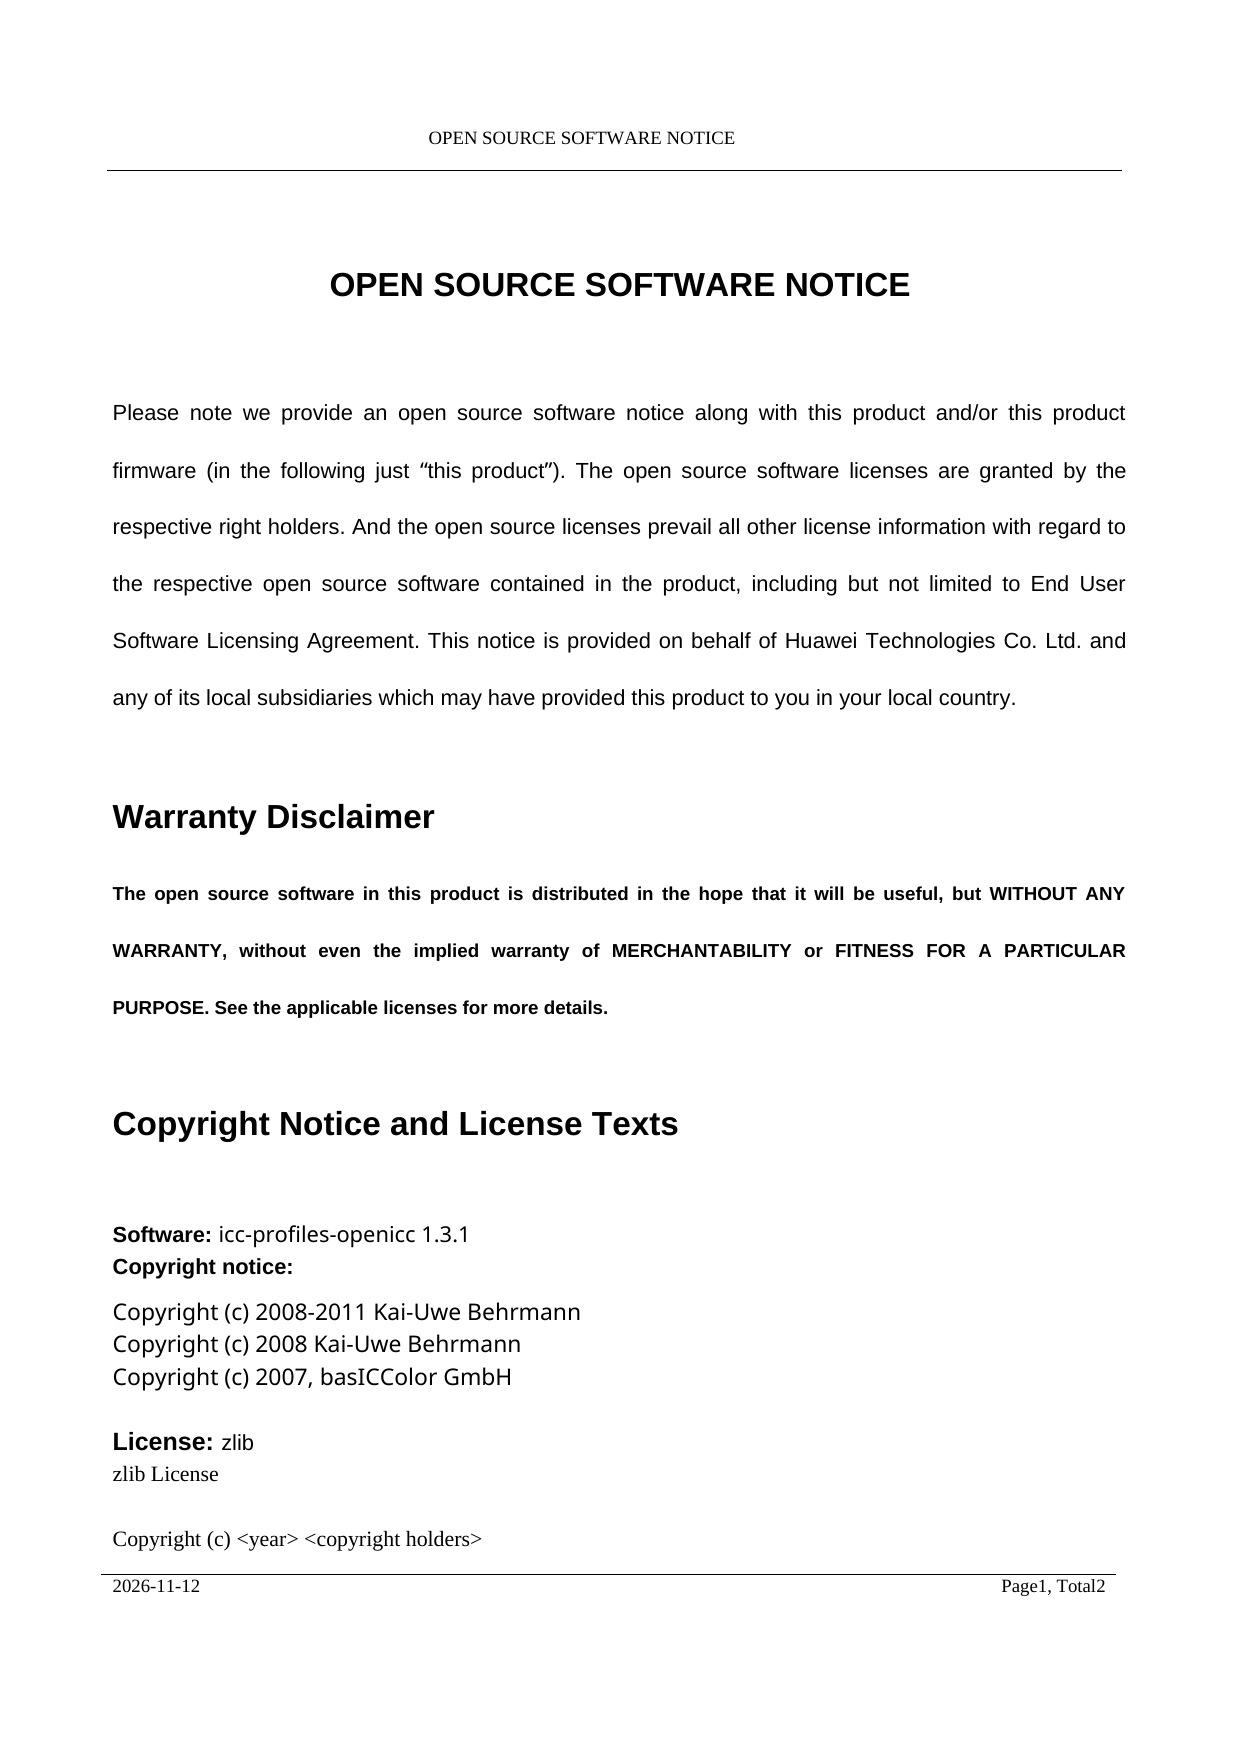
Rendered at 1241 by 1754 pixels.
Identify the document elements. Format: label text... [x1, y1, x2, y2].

text Copyright Notice and License Texts [112, 1091, 1128, 1156]
text Please note we provide an open source software notice along with this product and/or this product firmware (in the following just “this product”). The open source software licenses are granted by the respective right holders. And the open source licenses prevail all other license information with regard to the respective open source software contained in the product, including but not limited to End User Software Licensing Agreement. This notice is provided on behalf of Huawei Technologies Co. Ltd. and any of its local subsidiaries which may have provided this product to you in your local country. [112, 397, 1128, 713]
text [112, 1457, 1128, 1555]
text Copyright (c) 2008-2011 Kai-Uwe Behrmann Copyright (c) 2008 Kai-Uwe Behrmann Copyright (c) 2007, basICColor GmbH [112, 1295, 1128, 1425]
text Software: icc-profiles-openicc 1.3.1 [112, 1217, 1128, 1250]
text Copyright notice: [112, 1250, 1128, 1282]
text The open source software in this product is distributed in the hope that it will be useful, but WITHOUT ANY WARRANTY, without even the implied warranty of MERCHANTABILITY or FITNESS FOR A PARTICULAR PURPOSE. See the applicable licenses for more details. [112, 877, 1128, 1024]
text OPEN SOURCE SOFTWARE NOTICE [112, 251, 1128, 316]
text Warranty Disclaimer [112, 784, 1128, 849]
text License: zlib [112, 1425, 1128, 1457]
